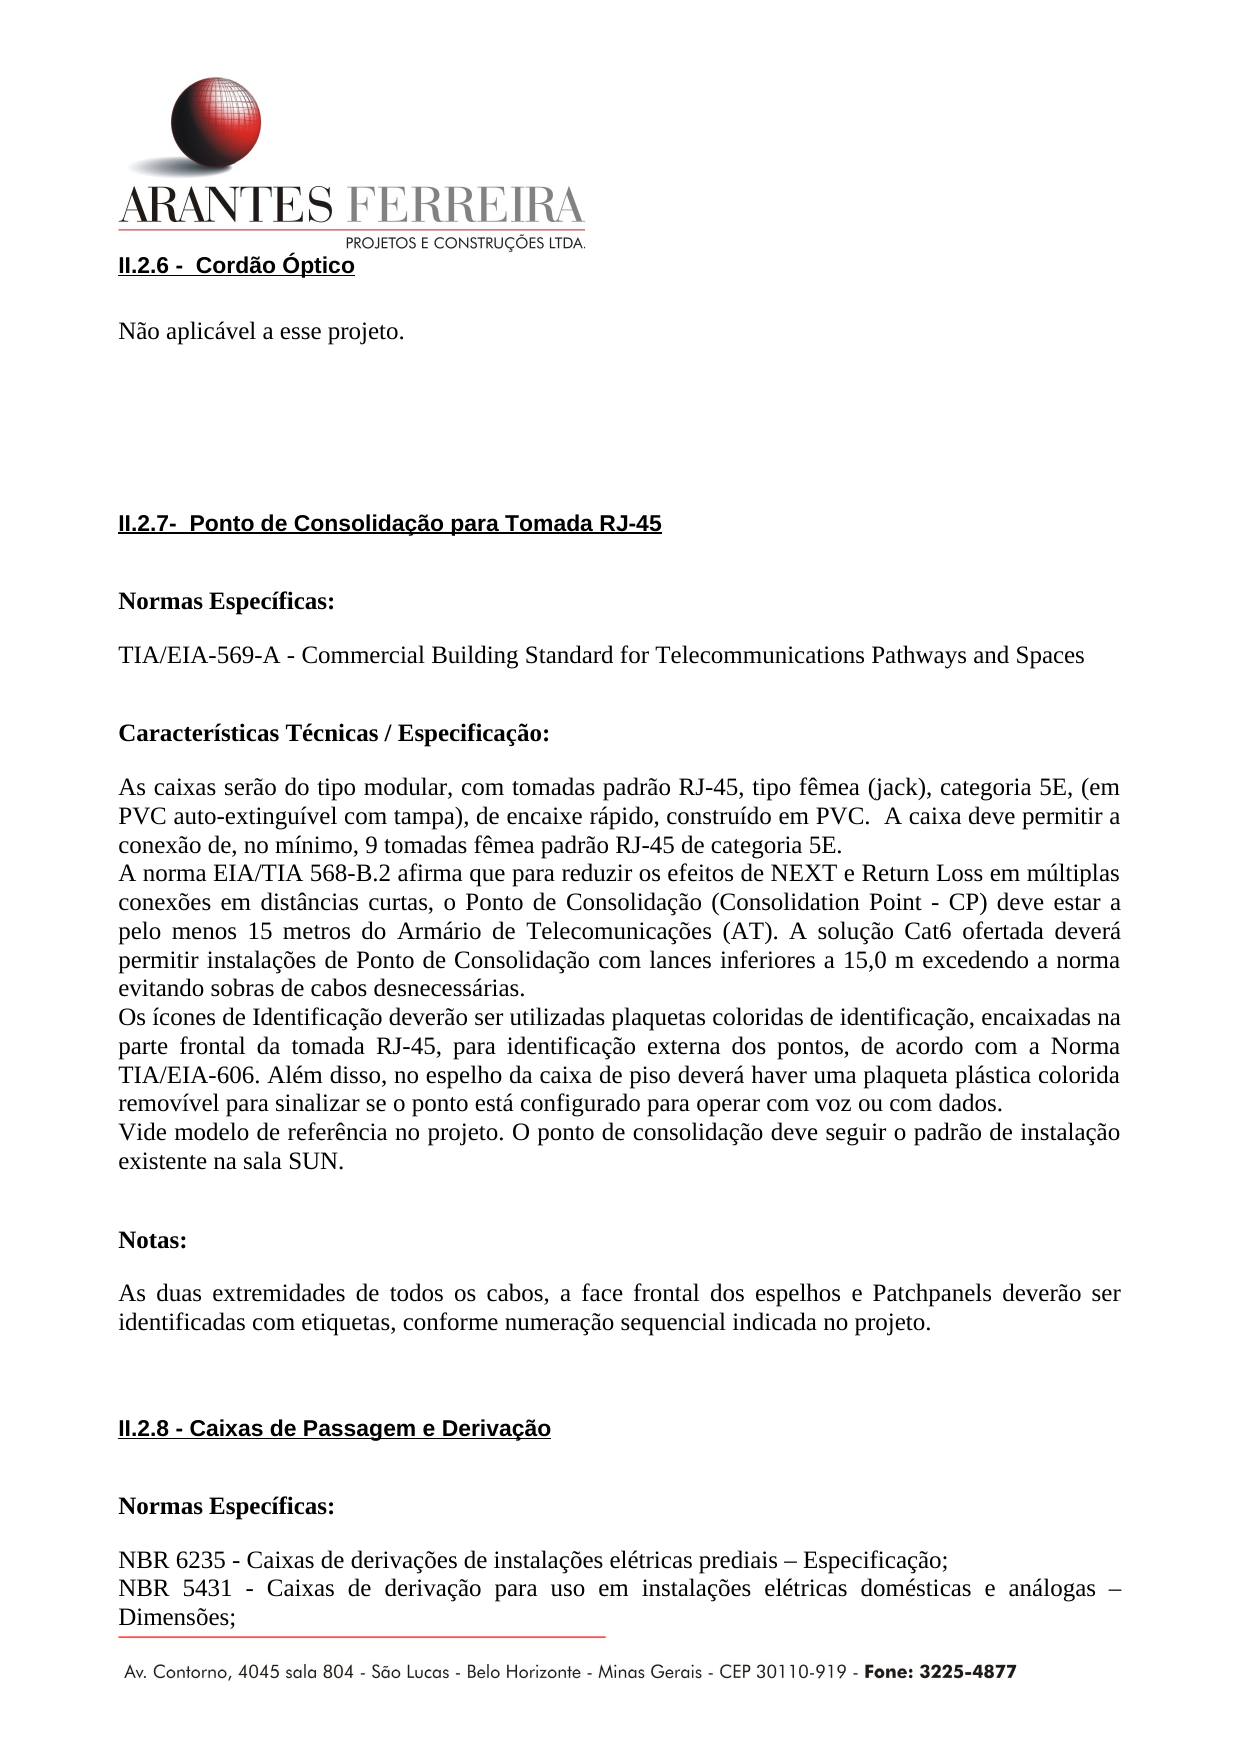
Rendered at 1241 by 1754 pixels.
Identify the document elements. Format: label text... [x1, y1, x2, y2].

text Não aplicável a esse projeto. [118, 316, 1122, 344]
text A norma EIA/TIA 568-B.2 afirma que para reduzir os efeitos de NEXT e Return Loss em múltiplas conexões em distâncias curtas, o Ponto de Consolidação (Consolidation Point - CP) deve estar a pelo menos do Armário de Telecomunicações (AT). A solução Cat6 ofertada deverá permitir instalações de Ponto de Consolidação com lances inferiores a excedendo a norma evitando sobras de cabos desnecessárias. [118, 858, 1122, 1002]
text As duas extremidades de todos os cabos, a face frontal dos espelhos e Patchpanels deverão ser identificadas com etiquetas, conforme numeração sequencial indicada no projeto. [118, 1278, 1122, 1336]
subtitle Notas: [118, 1225, 1122, 1253]
subtitle Características Técnicas / Especificação: [118, 718, 1122, 747]
text NBR 5431 - Caixas de derivação para uso em instalações elétricas domésticas e análogas – Dimensões; [118, 1573, 1122, 1631]
subtitle II.2.6 - Cordão Óptico [118, 252, 1122, 278]
text Os ícones de Identificação deverão ser utilizadas plaquetas coloridas de identificação, encaixadas na parte frontal da tomada RJ-45, para identificação externa dos pontos, de acordo com a Norma TIA/EIA-606. Além disso, no espelho da caixa de piso deverá haver uma plaqueta plástica colorida removível para sinalizar se o ponto está configurado para operar com voz ou com dados. [118, 1002, 1122, 1117]
subtitle II.2.7- Ponto de Consolidação para Tomada RJ-45 [118, 509, 1122, 536]
picture [118, 73, 586, 252]
subtitle Normas Específicas: [118, 586, 1122, 615]
text TIA/EIA-569-A - Standard for Telecommunications Pathways and Spaces [118, 640, 1122, 668]
text As caixas serão do tipo modular, com tomadas padrão RJ-45, tipo fêmea (jack), categoria 5E, (em PVC auto-extinguível com tampa), de encaixe rápido, construído em PVC. A caixa deve permitir a conexão de, no mínimo, 9 tomadas fêmea padrão RJ-45 de categoria 5E. [118, 772, 1122, 858]
picture [118, 1636, 1017, 1681]
subtitle Normas Específicas: [118, 1491, 1122, 1520]
subtitle II.2.8 - Caixas de Passagem e Derivação [118, 1415, 1122, 1441]
text Vide modelo de referência no projeto. O ponto de consolidação deve seguir o padrão de instalação existente na sala SUN. [118, 1117, 1122, 1175]
text NBR 6235 - Caixas de derivações de instalações elétricas prediais – Especificação; [118, 1545, 1122, 1573]
